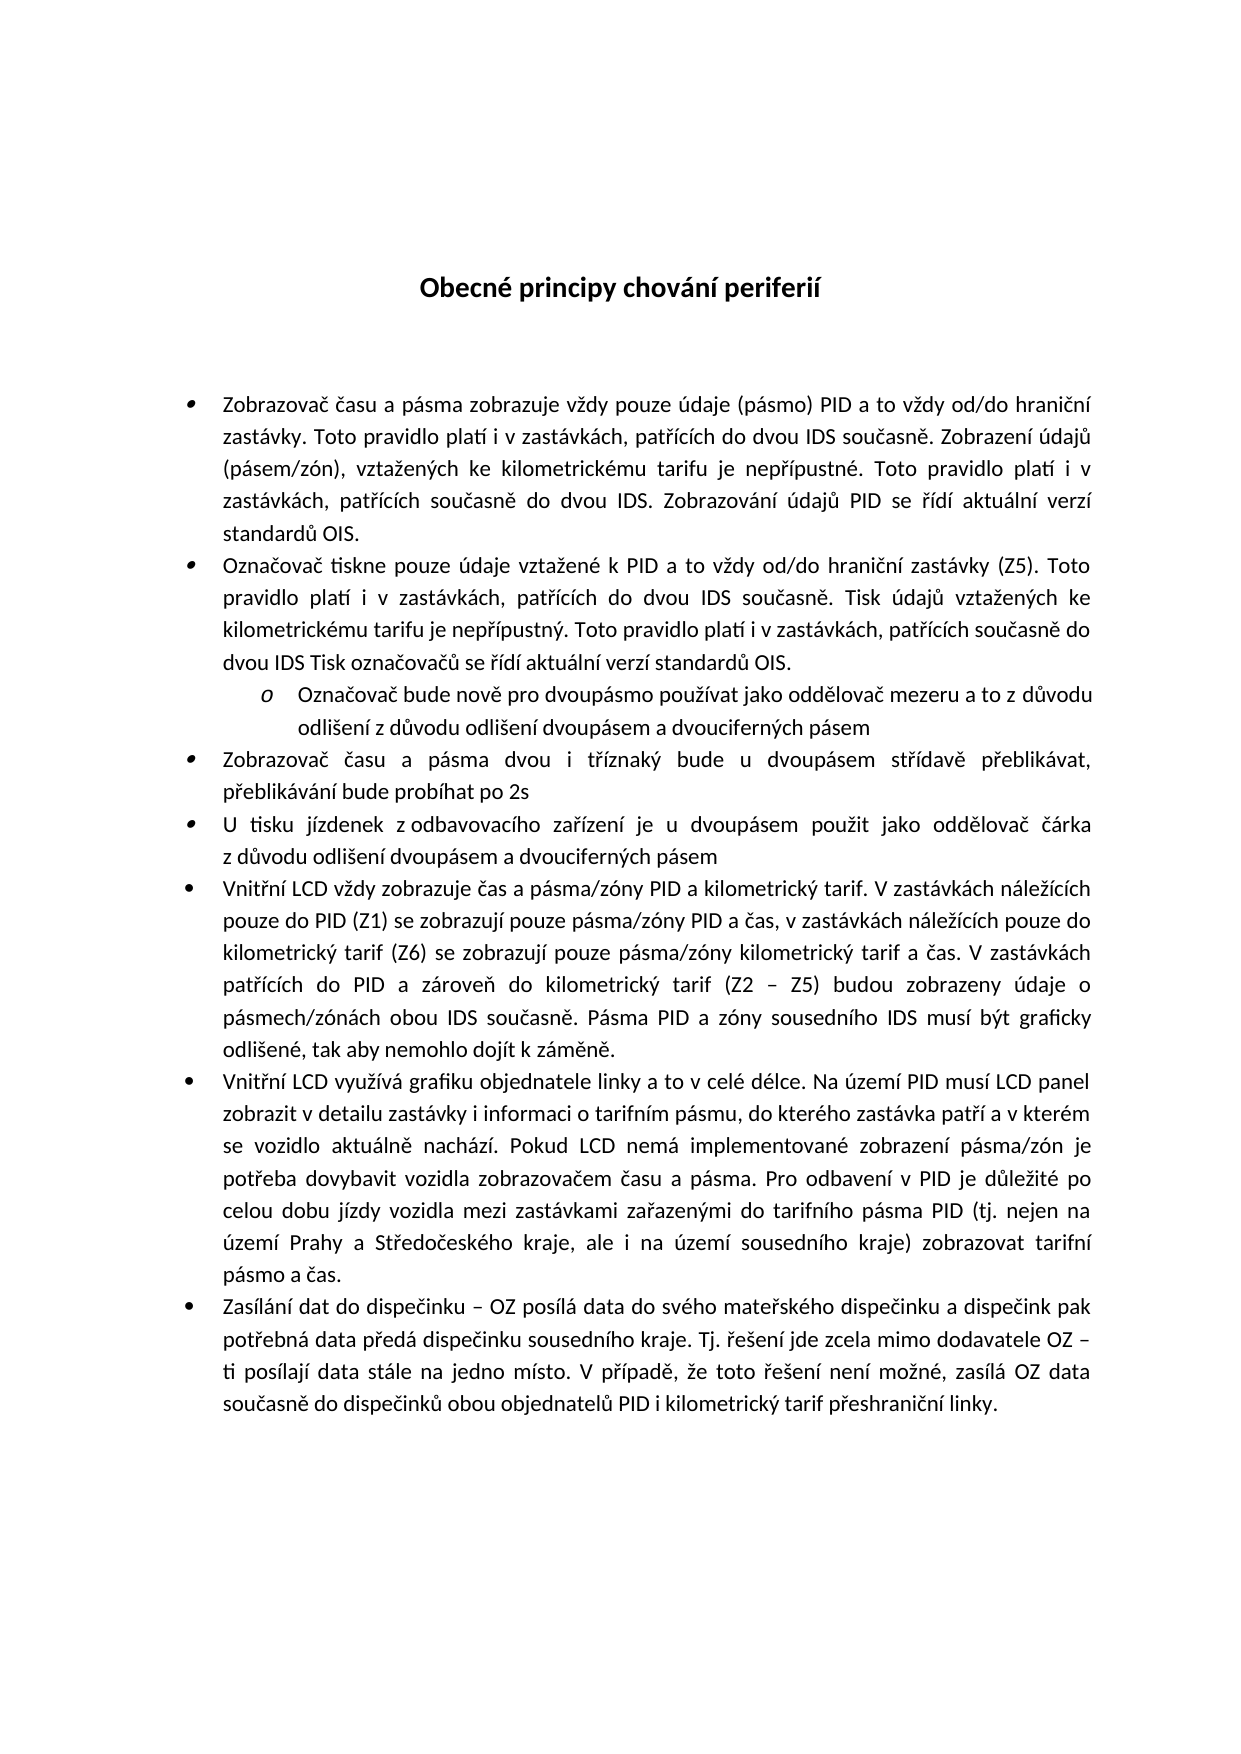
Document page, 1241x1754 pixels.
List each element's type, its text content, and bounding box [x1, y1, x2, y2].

list Vnitřní LCD využívá grafiku objednatele linky a to v celé délce. Na území PID musí LCD panel zobrazit v detailu zastávky i informaci o tarifním pásmu, do kterého zastávka patří a v kterém se vozidlo aktuálně nachází. Pokud LCD nemá implementované zobrazení pásma/zón je potřeba dovybavit vozidla zobrazovačem času a pásma. Pro odbavení v PID je důležité po celou dobu jízdy vozidla mezi zastávkami zařazenými do tarifního pásma PID (tj. nejen na území Prahy a Středočeského kraje, ale i na území sousedního kraje) zobrazovat tarifní pásmo a čas. [185, 1067, 1093, 1288]
list Označovač tiskne pouze údaje vztažené k PID a to vždy od/do hraniční zastávky (Z5). Toto pravidlo platí i v zastávkách, patřících do dvou IDS současně. Tisk údajů vztažených ke kilometrickému tarifu je nepřípustný. Toto pravidlo platí i v zastávkách, patřících současně do dvou IDS Tisk označovačů se řídí aktuální verzí standardů OIS. [185, 551, 1093, 676]
list Označovač bude nově pro dvoupásmo používat jako oddělovač mezeru a to z důvodu odlišení z důvodu odlišení dvoupásem a dvouciferných pásem [260, 680, 1093, 741]
text Obecné principy chování periferií [148, 269, 1093, 304]
list Zasílání dat do dispečinku – OZ posílá data do svého mateřského dispečinku a dispečink pak potřebná data předá dispečinku sousedního kraje. Tj. řešení jde zcela mimo dodavatele OZ – ti posílají data stále na jedno místo. V případě, že toto řešení není možné, zasílá OZ data současně do dispečinků obou objednatelů PID i kilometrický tarif přeshraniční linky. [185, 1292, 1093, 1417]
list Vnitřní LCD vždy zobrazuje čas a pásma/zóny PID a kilometrický tarif. V zastávkách náležících pouze do PID (Z1) se zobrazují pouze pásma/zóny PID a čas, v zastávkách náležících pouze do kilometrický tarif (Z6) se zobrazují pouze pásma/zóny kilometrický tarif a čas. V zastávkách patřících do PID a zároveň do kilometrický tarif (Z2 – Z5) budou zobrazeny údaje o pásmech/zónách obou IDS současně. Pásma PID a zóny sousedního IDS musí být graficky odlišené, tak aby nemohlo dojít k záměně. [185, 874, 1093, 1063]
list U tisku jízdenek z odbavovacího zařízení je u dvoupásem použit jako oddělovač čárka z důvodu odlišení dvoupásem a dvouciferných pásem [185, 810, 1093, 870]
list Zobrazovač času a pásma zobrazuje vždy pouze údaje (pásmo) PID a to vždy od/do hraniční zastávky. Toto pravidlo platí i v zastávkách, patřících do dvou IDS současně. Zobrazení údajů (pásem/zón), vztažených ke kilometrickému tarifu je nepřípustné. Toto pravidlo platí i v zastávkách, patřících současně do dvou IDS. Zobrazování údajů PID se řídí aktuální verzí standardů OIS. [185, 390, 1093, 547]
list Zobrazovač času a pásma dvou i tříznaký bude u dvoupásem střídavě přeblikávat, přeblikávání bude probíhat po 2s [185, 745, 1093, 806]
